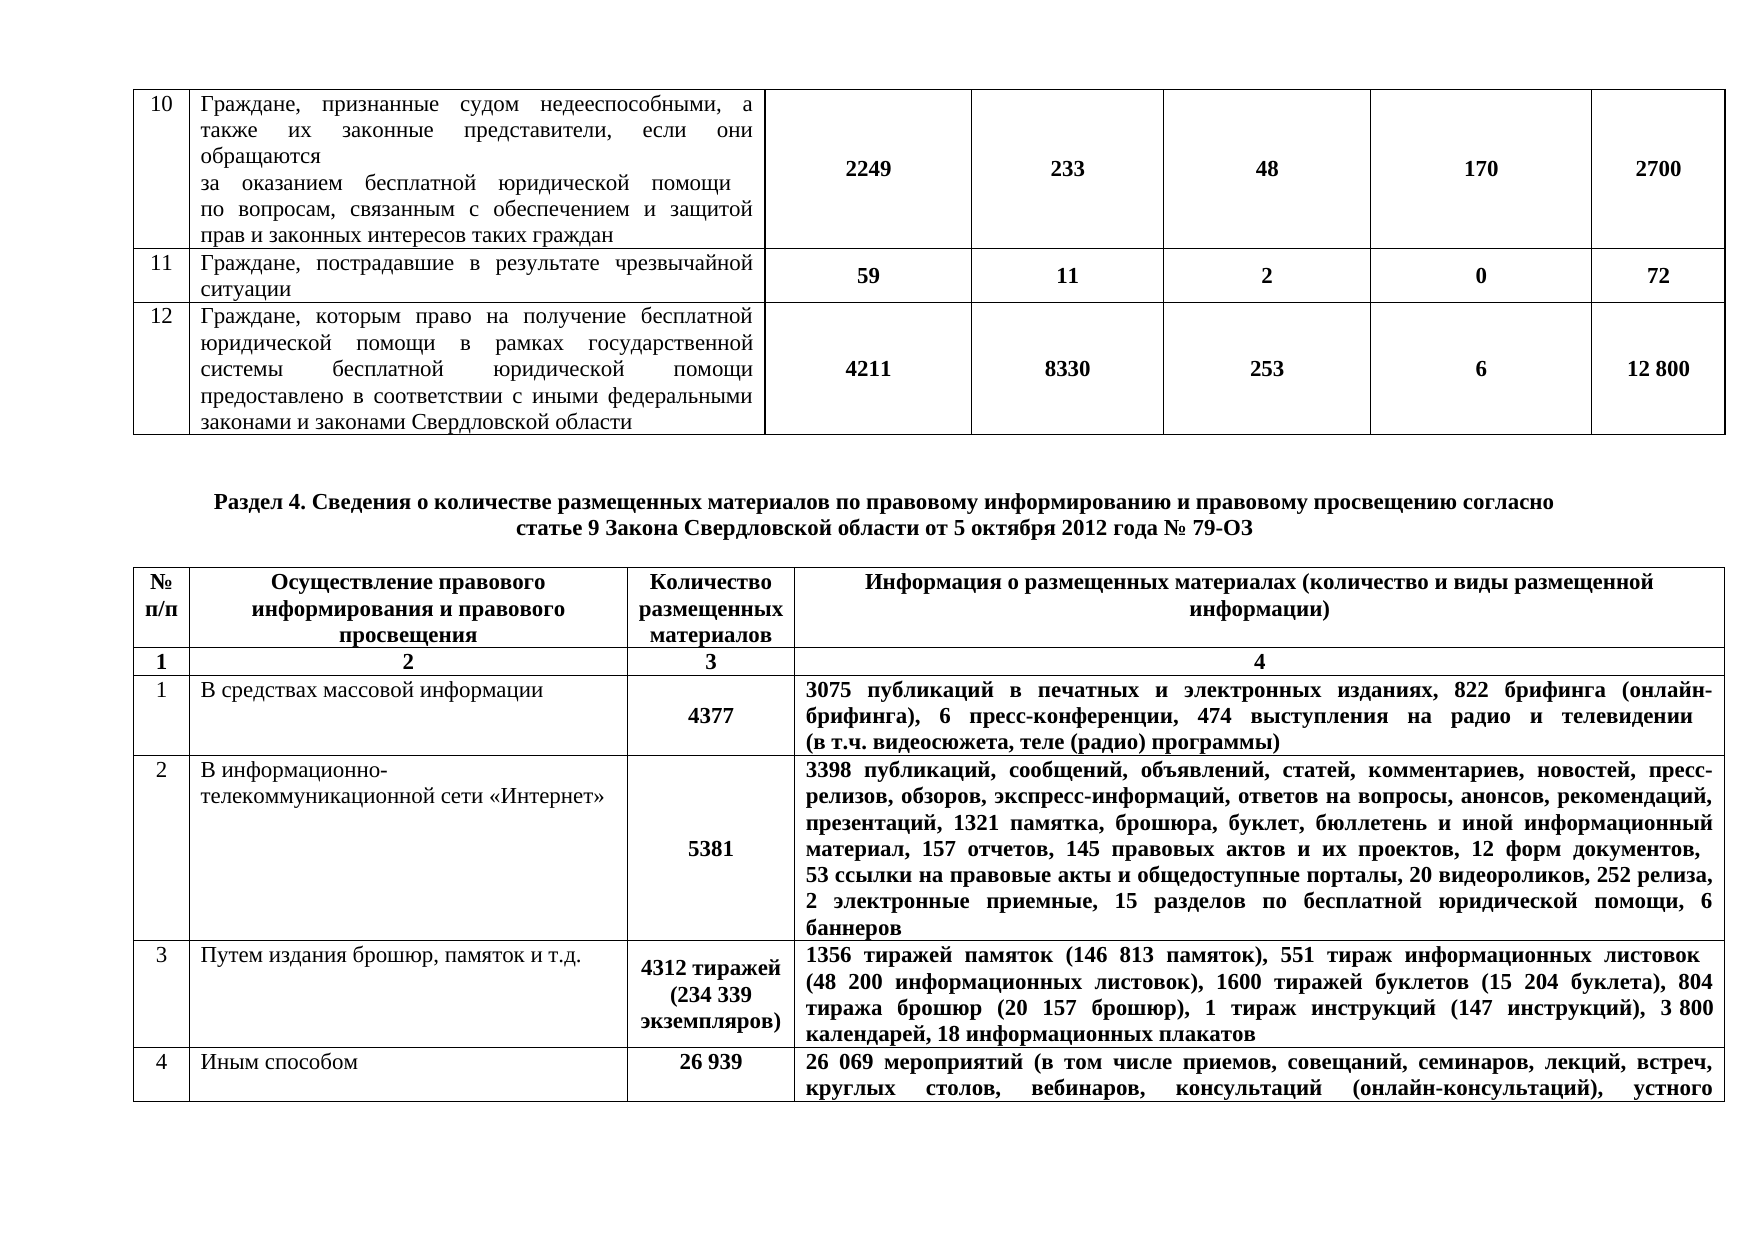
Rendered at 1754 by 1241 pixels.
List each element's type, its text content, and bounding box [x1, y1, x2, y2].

table_cell 8330 [972, 303, 1163, 434]
table_cell В информационно-телекоммуникационной сети «Интернет» [190, 756, 627, 940]
table_cell 3075 публикаций в печатных и электронных изданиях, 822 брифинга (онлайн-брифинга), 6 пресс-конференции, 474 выступления на радио и телевидении (в т.ч. видеосюжета, теле (радио) программы) [795, 676, 1724, 755]
table_header № п/п [134, 568, 189, 647]
table_cell 26 939 [628, 1048, 794, 1101]
table_cell 2 [134, 756, 189, 940]
table_cell 5381 [628, 756, 794, 940]
table_cell 1356 тиражей памяток (146 813 памяток), 551 тираж информационных листовок (48 200 информационных листовок), 1600 тиражей буклетов (15 204 буклета), 804 тиража брошюр (20 157 брошюр), 1 тираж инструкций (147 инструкций), 3 800 календарей, 18 информационных плакатов [795, 941, 1724, 1047]
table_cell 12 800 [1592, 303, 1724, 434]
table_cell Граждане, которым право на получение бесплатной юридической помощи в рамках государственной системы бесплатной юридической помощи предоставлено в соответствии с иными федеральными законами и законами Свердловской области [190, 303, 764, 434]
table_cell 11 [134, 249, 189, 302]
table_cell 3 [134, 941, 189, 1047]
table_cell 3 [628, 648, 794, 675]
table_cell 48 [1164, 90, 1370, 248]
table_header Информация о размещенных материалах (количество и виды размещенной информации) [795, 568, 1724, 647]
table_cell 3398 публикаций, сообщений, объявлений, статей, комментариев, новостей, пресс-релизов, обзоров, экспресс-информаций, ответов на вопросы, анонсов, рекомендаций, презентаций, 1321 памятка, брошюра, буклет, бюллетень и иной информационный материал, 157 отчетов, 145 правовых актов и их проектов, 12 форм документов, 53 ссылки на правовые акты и общедоступные порталы, 20 видеороликов, 252 релиза, 2 электронные приемные, 15 разделов по бесплатной юридической помощи, 6 баннеров [795, 756, 1724, 940]
text статье 9 Закона Свердловской области от 5 октября 2012 года № 79-ОЗ [133, 514, 1636, 541]
table_cell 2 [1164, 249, 1370, 302]
table_cell 4377 [628, 676, 794, 755]
table_cell 59 [766, 249, 971, 302]
table_cell 1 [134, 676, 189, 755]
table_cell 253 [1164, 303, 1370, 434]
table_cell 1 [134, 648, 189, 675]
table_cell Граждане, признанные судом недееспособными, а также их законные представители, если они обращаются за оказанием бесплатной юридической помощи по вопросам, связанным с обеспечением и защитой прав и законных интересов таких граждан [190, 90, 764, 248]
table_cell 4 [134, 1048, 189, 1101]
table_cell В средствах массовой информации [190, 676, 627, 755]
table_cell 2 [190, 648, 627, 675]
table_cell Путем издания брошюр, памяток и т.д. [190, 941, 627, 1047]
table_cell Иным способом [190, 1048, 627, 1101]
table_cell 12 [134, 303, 189, 434]
table_cell Граждане, пострадавшие в результате чрезвычайной ситуации [190, 249, 764, 302]
table_cell 6 [1371, 303, 1591, 434]
table_cell 0 [1371, 249, 1591, 302]
table_header Количество размещенных материалов [628, 568, 794, 647]
table_cell 11 [972, 249, 1163, 302]
table_cell 10 [134, 90, 189, 248]
table_cell 4312 тиражей (234 339 экземпляров) [628, 941, 794, 1047]
table_cell 4 [795, 648, 1724, 675]
table_cell 233 [972, 90, 1163, 248]
text Раздел 4. Сведения о количестве размещенных материалов по правовому информированию и правовому просвещению согласно [133, 488, 1636, 514]
table_cell 2700 [1592, 90, 1724, 248]
table_cell 72 [1592, 249, 1724, 302]
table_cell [795, 1048, 1724, 1101]
table_cell 2249 [766, 90, 971, 248]
table_header Осуществление правового информирования и правового просвещения [190, 568, 627, 647]
table_cell 4211 [766, 303, 971, 434]
table_cell 170 [1371, 90, 1591, 248]
